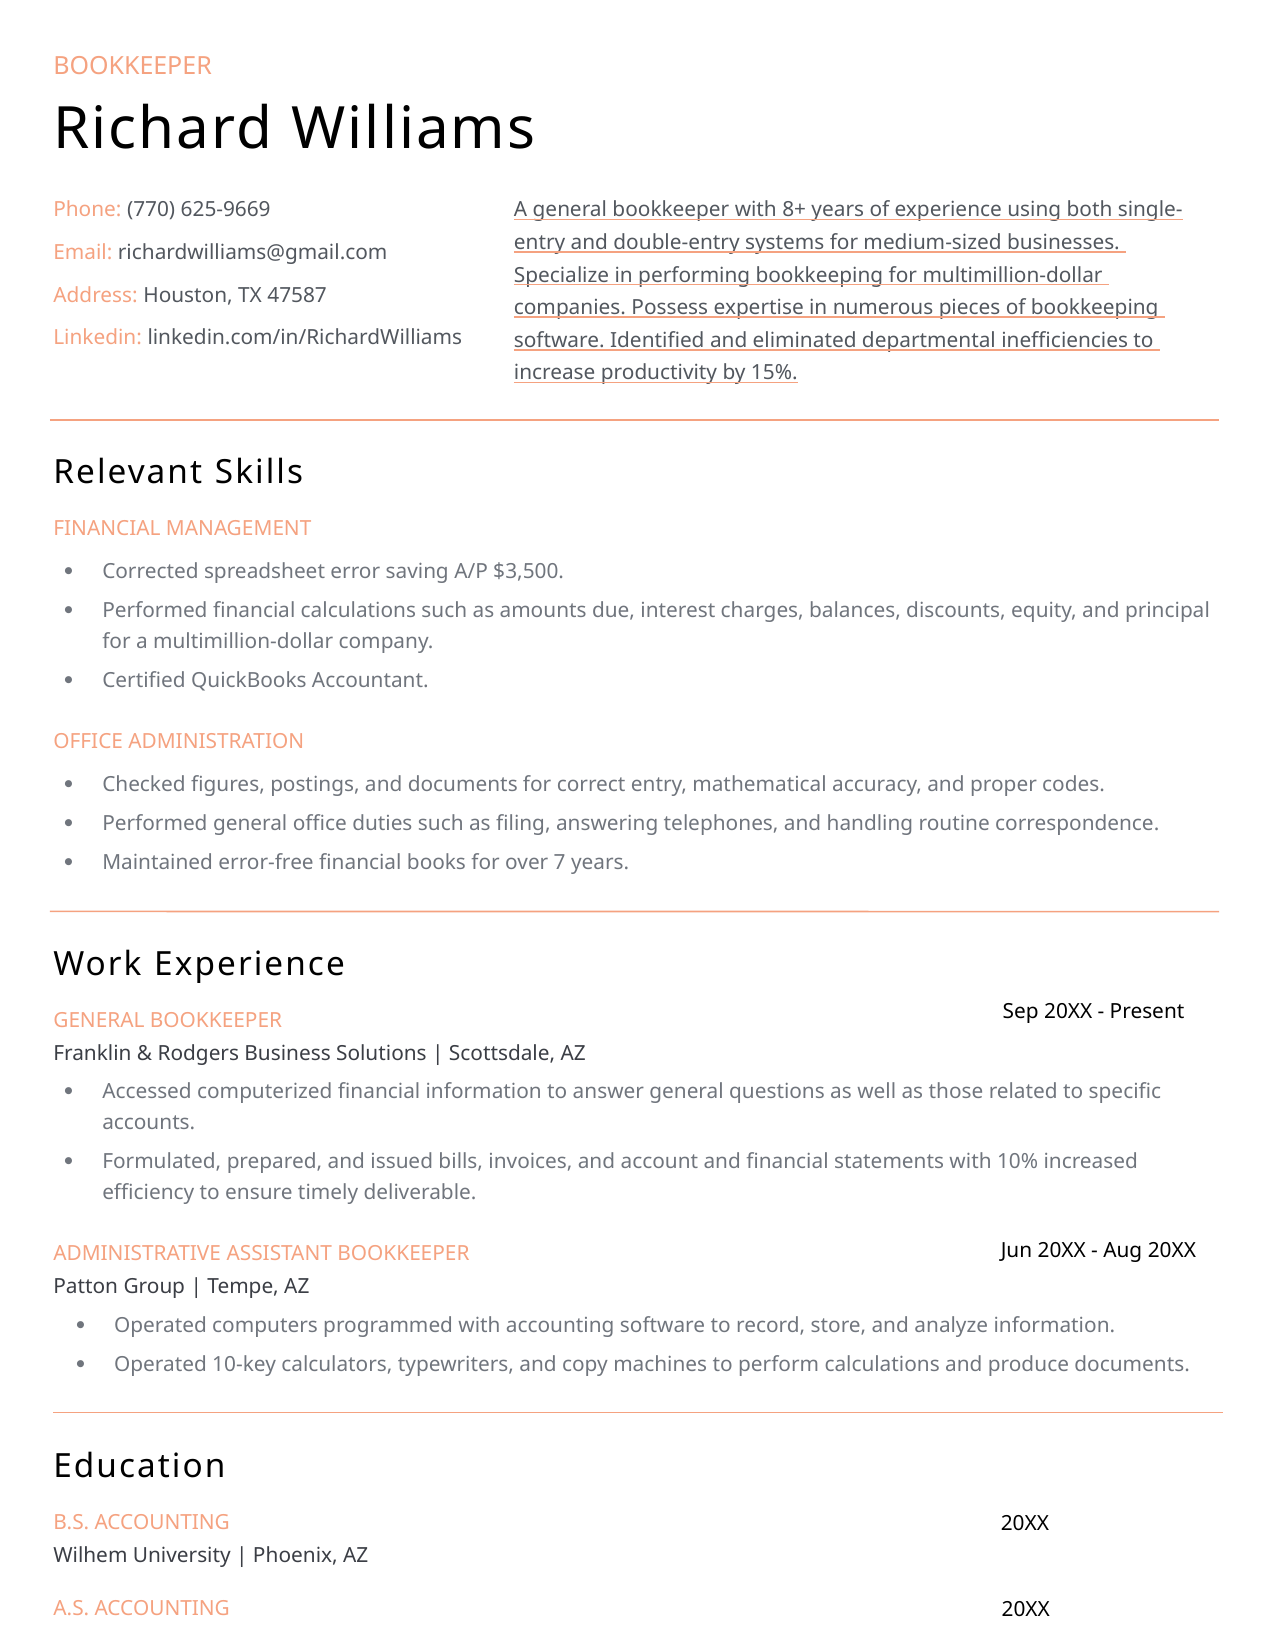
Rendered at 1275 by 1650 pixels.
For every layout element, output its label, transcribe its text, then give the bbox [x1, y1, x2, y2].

text FINANCIAL MANAGEMENT [53, 513, 1216, 542]
list Checked figures, postings, and documents for correct entry, mathematical accuracy, and proper codes. [65, 769, 1216, 797]
text B.S. ACCOUNTING [53, 1507, 1216, 1536]
text Email: richardwilliams@gmail.com [53, 237, 466, 266]
text Patton Group | Tempe, AZ [53, 1271, 1216, 1299]
text Address: Houston, TX 47587 [53, 280, 466, 308]
text GENERAL BOOKKEEPER [53, 1005, 1216, 1033]
list Operated computers programmed with accounting software to record, store, and analyze information. [77, 1310, 1216, 1338]
text Education [53, 1441, 1216, 1487]
list Accessed computerized financial information to answer general questions as well as those related to specific accounts. [65, 1077, 1216, 1136]
list Formulated, prepared, and issued bills, invoices, and account and financial statements with 10% increased efficiency to ensure timely deliverable. [65, 1146, 1216, 1205]
text BOOKKEEPER [53, 47, 1216, 81]
text Franklin & Rodgers Business Solutions | Scottsdale, AZ [53, 1038, 1216, 1066]
list Performed general office duties such as filing, answering telephones, and handling routine correspondence. [65, 808, 1216, 836]
text A general bookkeeper with 8+ years of experience using both single-entry and double-entry systems for medium-sized businesses. Specialize in performing bookkeeping for multimillion-dollar companies. Possess expertise in numerous pieces of bookkeeping software. Identified and eliminated departmental inefficiencies to increase productivity by 15%. [514, 194, 1216, 386]
text ADMINISTRATIVE ASSISTANT BOOKKEEPER [53, 1238, 1216, 1267]
text Richard Williams [53, 86, 1216, 166]
text OFFICE ADMINISTRATION [53, 726, 1216, 755]
list Certified QuickBooks Accountant. [65, 665, 1216, 693]
text Linkedin: linkedin.com/in/RichardWilliams [53, 322, 466, 351]
list Maintained error-free financial books for over 7 years. [65, 847, 1216, 875]
text Work Experience [53, 939, 1216, 985]
text Relevant Skills [53, 448, 1216, 493]
list Performed financial calculations such as amounts due, interest charges, balances, discounts, equity, and principal for a multimillion-dollar company. [65, 595, 1216, 654]
text Phone: (770) 625-9669 [53, 194, 466, 223]
list Corrected spreadsheet error saving A/P $3,500. [65, 556, 1216, 584]
list Operated 10-key calculators, typewriters, and copy machines to perform calculations and produce documents. [77, 1349, 1216, 1377]
text A.S. ACCOUNTING [53, 1593, 1216, 1622]
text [53, 1540, 1216, 1568]
